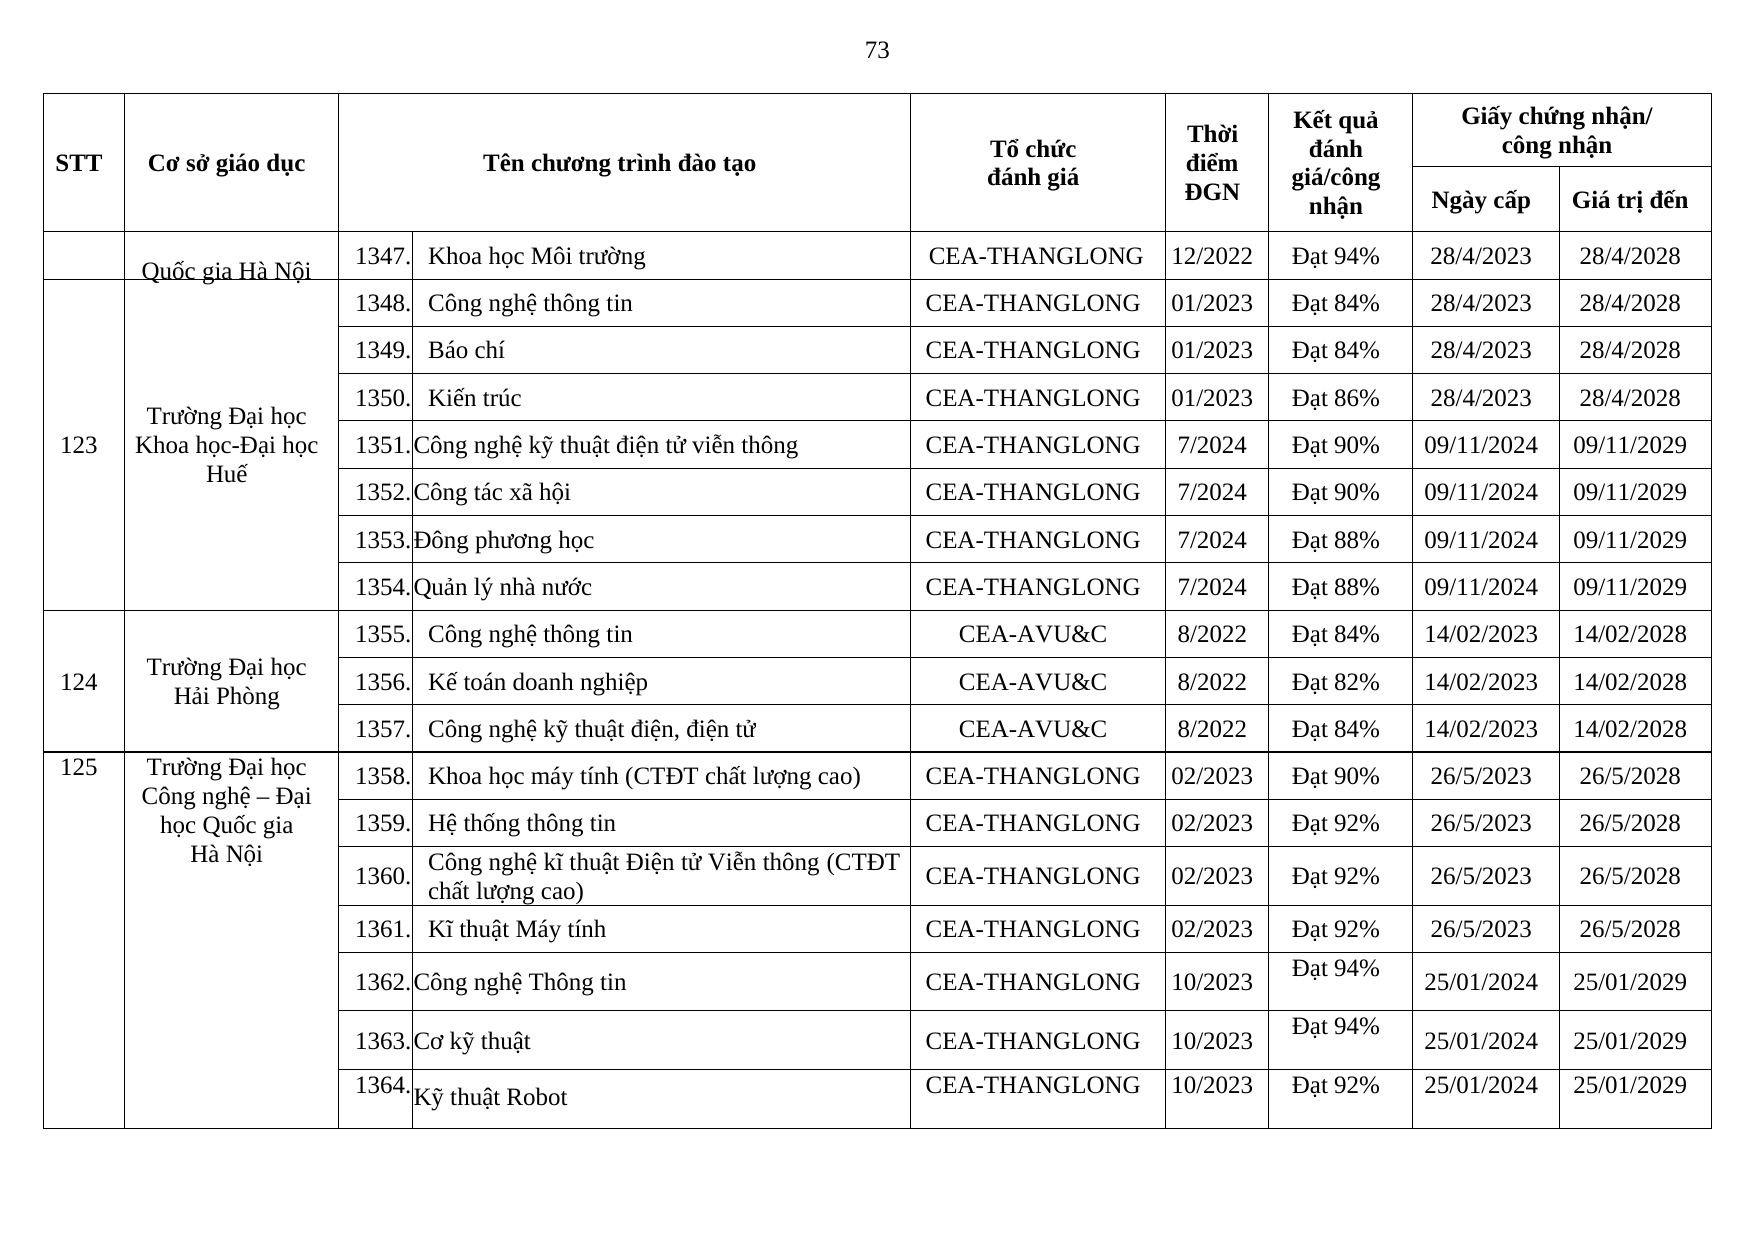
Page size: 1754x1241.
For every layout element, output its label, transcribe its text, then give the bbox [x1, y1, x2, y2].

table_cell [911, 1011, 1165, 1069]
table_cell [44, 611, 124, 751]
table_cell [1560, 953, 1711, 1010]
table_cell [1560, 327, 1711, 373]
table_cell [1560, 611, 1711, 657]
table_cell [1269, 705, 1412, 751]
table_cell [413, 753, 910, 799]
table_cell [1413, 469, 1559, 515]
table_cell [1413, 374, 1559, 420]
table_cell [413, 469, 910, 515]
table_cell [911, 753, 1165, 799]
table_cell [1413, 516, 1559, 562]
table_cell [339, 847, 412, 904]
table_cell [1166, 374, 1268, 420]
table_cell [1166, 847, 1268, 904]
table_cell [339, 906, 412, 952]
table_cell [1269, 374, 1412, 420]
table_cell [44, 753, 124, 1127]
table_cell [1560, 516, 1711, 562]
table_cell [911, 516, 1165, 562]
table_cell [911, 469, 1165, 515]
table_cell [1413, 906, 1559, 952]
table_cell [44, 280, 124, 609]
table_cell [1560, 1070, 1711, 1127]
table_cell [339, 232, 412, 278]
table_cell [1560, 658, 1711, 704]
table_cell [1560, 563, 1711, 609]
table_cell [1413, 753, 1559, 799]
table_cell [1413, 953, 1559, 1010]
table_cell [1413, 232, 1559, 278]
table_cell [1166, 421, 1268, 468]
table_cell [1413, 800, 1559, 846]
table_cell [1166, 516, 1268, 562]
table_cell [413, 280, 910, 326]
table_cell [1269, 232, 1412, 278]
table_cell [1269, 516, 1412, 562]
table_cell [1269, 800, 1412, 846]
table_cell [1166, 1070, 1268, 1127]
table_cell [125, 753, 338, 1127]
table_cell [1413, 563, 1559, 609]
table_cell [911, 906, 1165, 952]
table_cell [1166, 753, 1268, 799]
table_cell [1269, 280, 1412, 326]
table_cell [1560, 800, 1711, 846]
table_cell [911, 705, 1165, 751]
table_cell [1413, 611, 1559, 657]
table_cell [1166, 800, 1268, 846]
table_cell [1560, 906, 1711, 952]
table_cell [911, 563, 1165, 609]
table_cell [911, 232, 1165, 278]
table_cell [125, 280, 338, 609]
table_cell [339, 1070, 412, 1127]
table_header Giấy chứng nhận/ công nhận [1413, 94, 1711, 166]
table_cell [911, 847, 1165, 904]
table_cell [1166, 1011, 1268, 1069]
table_header Thời điểm ĐGN [1166, 94, 1268, 231]
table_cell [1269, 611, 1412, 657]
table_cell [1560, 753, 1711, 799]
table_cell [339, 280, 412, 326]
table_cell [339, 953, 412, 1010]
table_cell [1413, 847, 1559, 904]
table_header Tên chương trình đào tạo [339, 94, 910, 231]
table_cell Ngày cấp [1413, 167, 1559, 231]
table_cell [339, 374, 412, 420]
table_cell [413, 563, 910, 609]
table_header Kết quả đánh giá/công nhận [1269, 94, 1412, 231]
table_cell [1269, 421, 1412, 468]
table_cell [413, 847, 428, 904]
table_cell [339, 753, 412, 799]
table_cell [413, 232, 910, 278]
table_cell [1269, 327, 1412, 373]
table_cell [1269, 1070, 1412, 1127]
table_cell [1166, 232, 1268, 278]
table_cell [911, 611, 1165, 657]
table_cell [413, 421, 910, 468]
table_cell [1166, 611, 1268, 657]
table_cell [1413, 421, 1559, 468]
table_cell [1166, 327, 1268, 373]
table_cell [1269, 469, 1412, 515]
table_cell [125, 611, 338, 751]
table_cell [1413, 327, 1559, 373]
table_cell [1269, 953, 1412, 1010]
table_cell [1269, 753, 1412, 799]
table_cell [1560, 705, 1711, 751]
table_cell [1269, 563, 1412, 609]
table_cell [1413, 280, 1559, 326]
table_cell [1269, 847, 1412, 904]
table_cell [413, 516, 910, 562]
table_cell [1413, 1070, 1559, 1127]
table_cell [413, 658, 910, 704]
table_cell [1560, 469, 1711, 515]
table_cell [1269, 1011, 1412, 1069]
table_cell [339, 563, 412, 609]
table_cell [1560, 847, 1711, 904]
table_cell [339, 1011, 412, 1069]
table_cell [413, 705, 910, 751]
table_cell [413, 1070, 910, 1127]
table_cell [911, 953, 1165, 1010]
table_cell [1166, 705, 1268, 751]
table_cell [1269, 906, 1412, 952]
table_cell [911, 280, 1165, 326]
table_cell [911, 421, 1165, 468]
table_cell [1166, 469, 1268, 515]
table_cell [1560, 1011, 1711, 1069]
table_header Tổ chức đánh giá [911, 94, 1165, 231]
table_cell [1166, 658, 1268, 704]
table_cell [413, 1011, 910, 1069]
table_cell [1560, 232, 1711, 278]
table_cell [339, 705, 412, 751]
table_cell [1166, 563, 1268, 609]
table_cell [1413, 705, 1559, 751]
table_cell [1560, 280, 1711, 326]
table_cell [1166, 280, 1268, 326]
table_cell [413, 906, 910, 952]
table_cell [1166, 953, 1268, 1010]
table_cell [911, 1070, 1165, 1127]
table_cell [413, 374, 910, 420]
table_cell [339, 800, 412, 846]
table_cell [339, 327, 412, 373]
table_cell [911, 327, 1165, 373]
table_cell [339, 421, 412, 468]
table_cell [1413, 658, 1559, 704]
table_header STT [44, 94, 124, 231]
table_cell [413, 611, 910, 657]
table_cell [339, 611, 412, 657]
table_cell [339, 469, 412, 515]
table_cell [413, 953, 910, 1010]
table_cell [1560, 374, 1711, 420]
table_header Cơ sở giáo dục [125, 94, 338, 231]
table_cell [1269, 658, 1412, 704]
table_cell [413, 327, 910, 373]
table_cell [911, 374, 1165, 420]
table_cell Giá trị đến [1560, 167, 1711, 231]
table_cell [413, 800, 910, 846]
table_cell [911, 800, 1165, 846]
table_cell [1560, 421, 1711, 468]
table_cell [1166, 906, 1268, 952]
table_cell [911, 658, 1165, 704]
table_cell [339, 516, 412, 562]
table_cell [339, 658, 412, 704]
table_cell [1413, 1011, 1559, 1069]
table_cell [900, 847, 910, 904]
